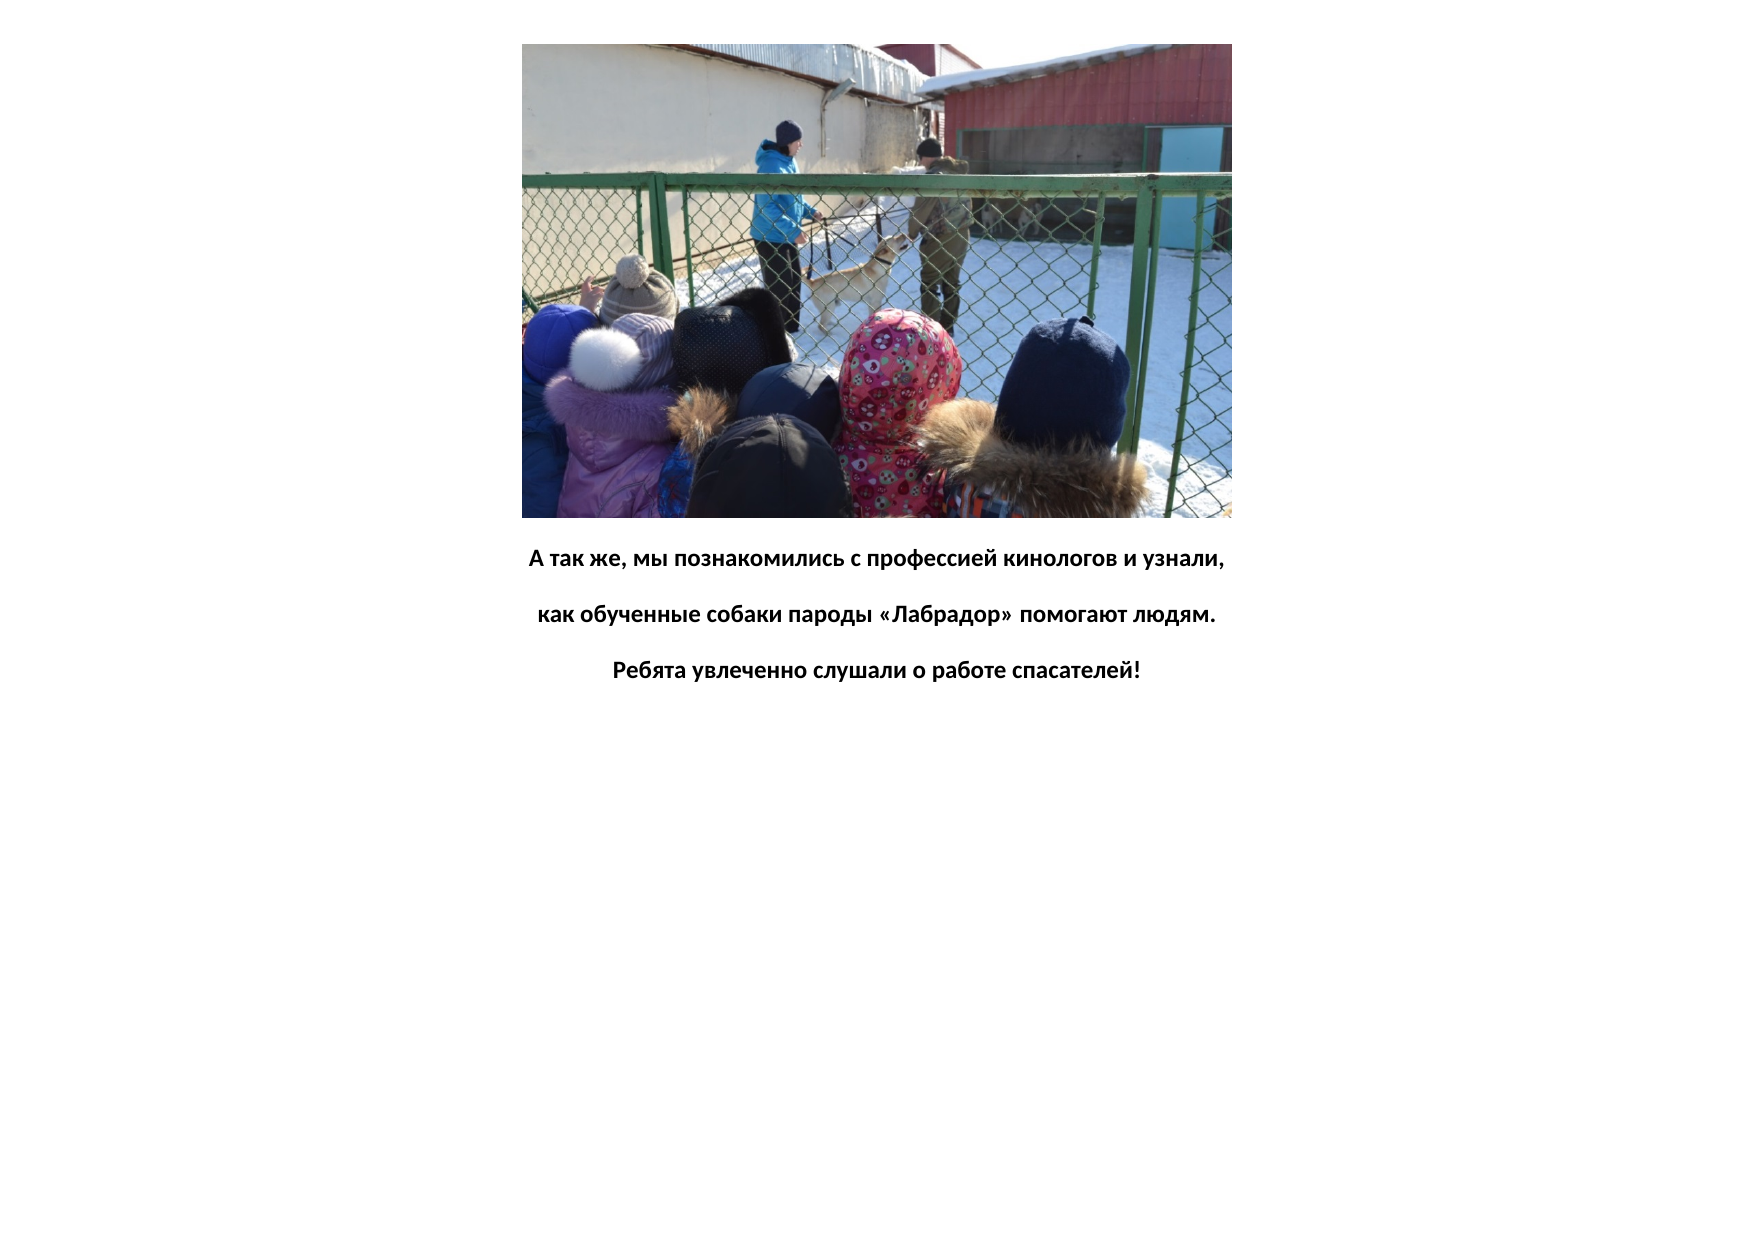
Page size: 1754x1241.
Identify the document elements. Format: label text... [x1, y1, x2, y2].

picture [522, 44, 1232, 518]
text А так же, мы познакомились с профессией кинологов и узнали, [118, 542, 1636, 573]
text как обученные собаки пароды «Лабрадор» помогают людям. [118, 598, 1636, 629]
text Ребята увлеченно слушали о работе спасателей! [118, 654, 1636, 684]
